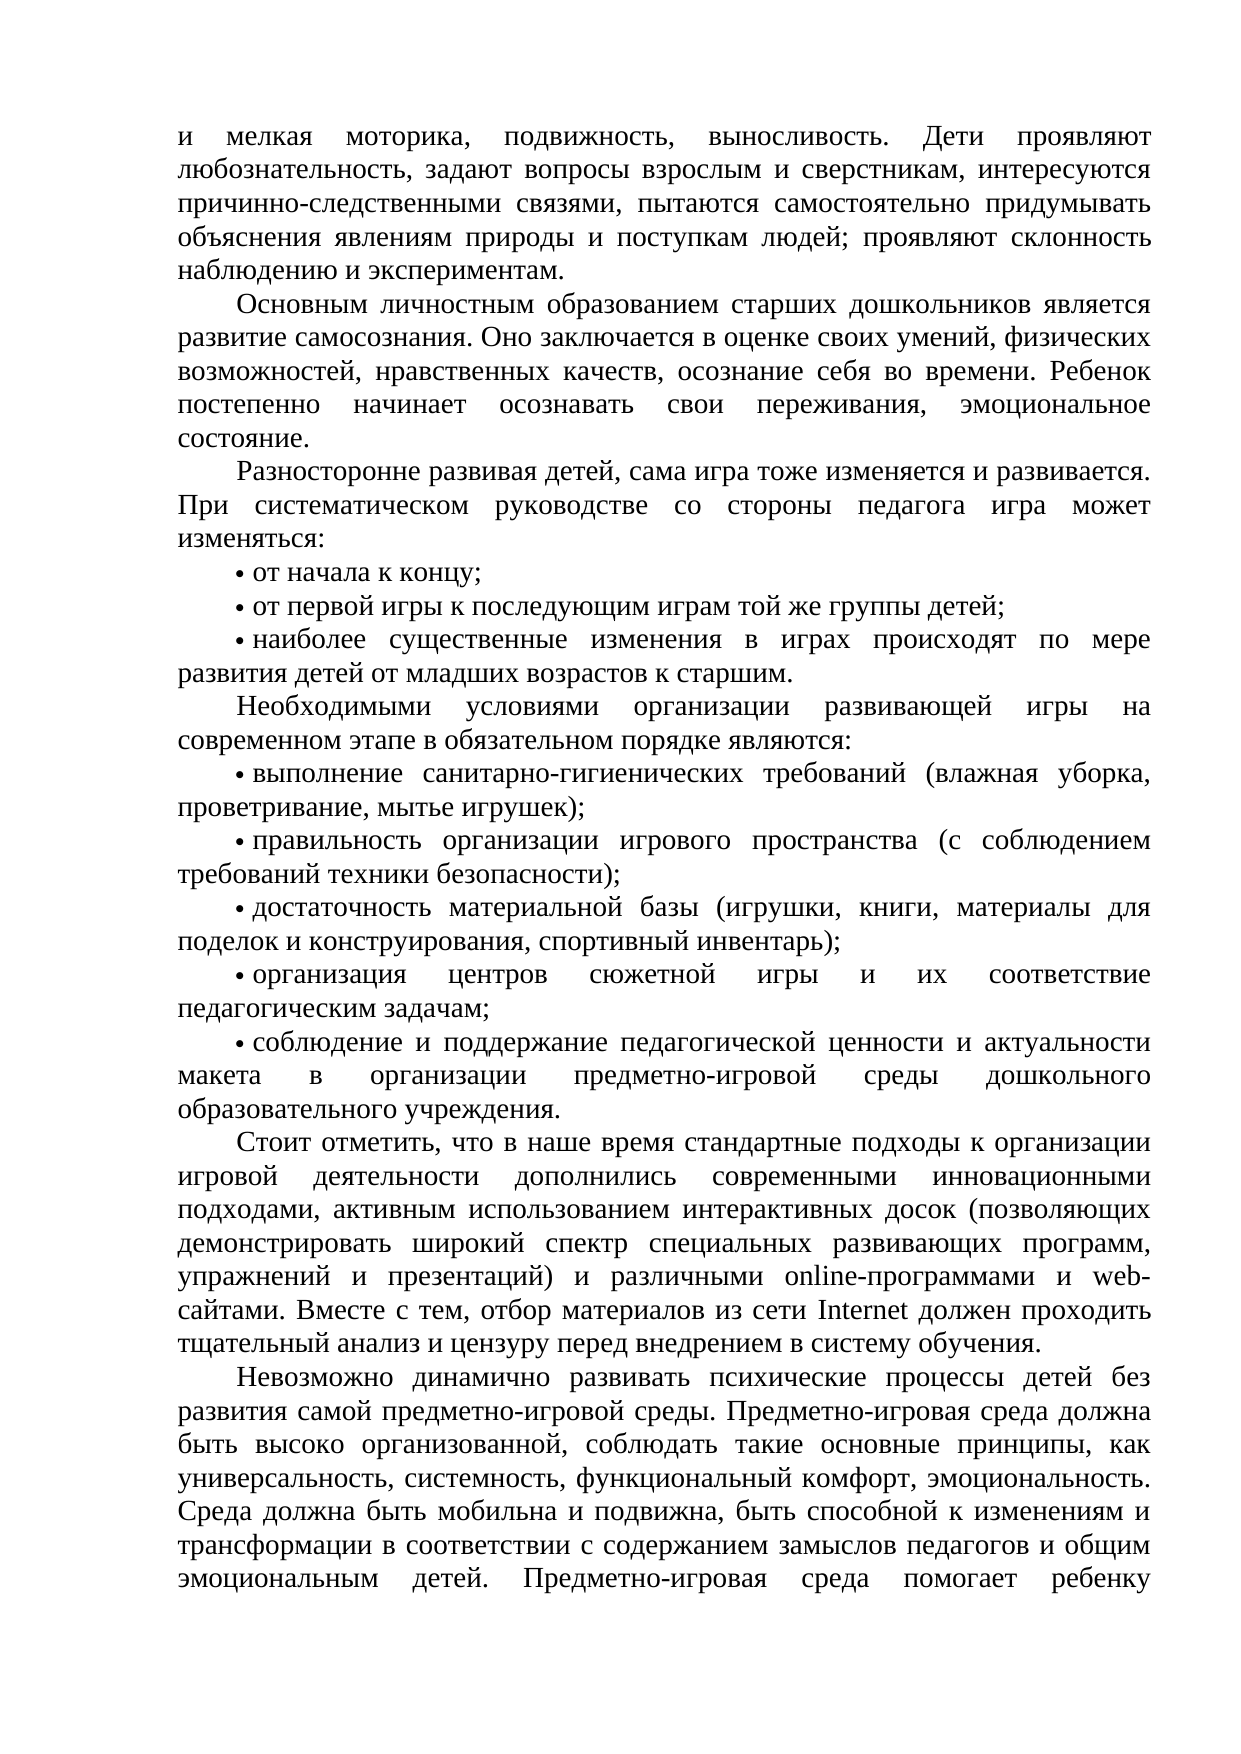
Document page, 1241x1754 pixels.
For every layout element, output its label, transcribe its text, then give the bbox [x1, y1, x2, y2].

list соблюдение и поддержание педагогической ценности и актуальности макета в организации предметно-игровой среды дошкольного образовательного учреждения. [177, 1024, 1152, 1124]
text Основным личностным образованием старших дошкольников является развитие самосознания. Оно заключается в оценке своих умений, физических возможностей, нравственных качеств, осознание себя во времени. Ребенок постепенно начинает осознавать свои переживания, эмоциональное состояние. [177, 286, 1152, 453]
list правильность организации игрового пространства (с соблюдением требований техники безопасности); [177, 822, 1152, 889]
list достаточность материальной базы (игрушки, книги, материалы для поделок и конструирования, спортивный инвентарь); [177, 889, 1152, 957]
list от первой игры к последующим играм той же группы детей; [177, 588, 1152, 621]
text Стоит отметить, что в наше время стандартные подходы к организации игровой деятельности дополнились современными инновационными подходами, активным использованием интерактивных досок (позволяющих демонстрировать широкий спектр специальных развивающих программ, упражнений и презентаций) и различными online-программами и web-сайтами. Вместе с тем, отбор материалов из сети Internet должен проходить тщательный анализ и цензуру перед внедрением в систему обучения. [177, 1124, 1152, 1359]
list наиболее существенные изменения в играх происходят по мере развития детей от младших возрастов к старшим. [177, 621, 1152, 688]
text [177, 1359, 1152, 1594]
text Необходимыми условиями организации развивающей игры на современном этапе в обязательном порядке являются: [177, 688, 1152, 755]
list от начала к концу; [177, 554, 1152, 588]
list организация центров сюжетной игры и их соответствие педагогическим задачам; [177, 957, 1152, 1024]
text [177, 118, 1152, 286]
list выполнение санитарно-гигиенических требований (влажная уборка, проветривание, мытье игрушек); [177, 755, 1152, 822]
text Разносторонне развивая детей, сама игра тоже изменяется и развивается. При систематическом руководстве со стороны педагога игра может изменяться: [177, 453, 1152, 554]
